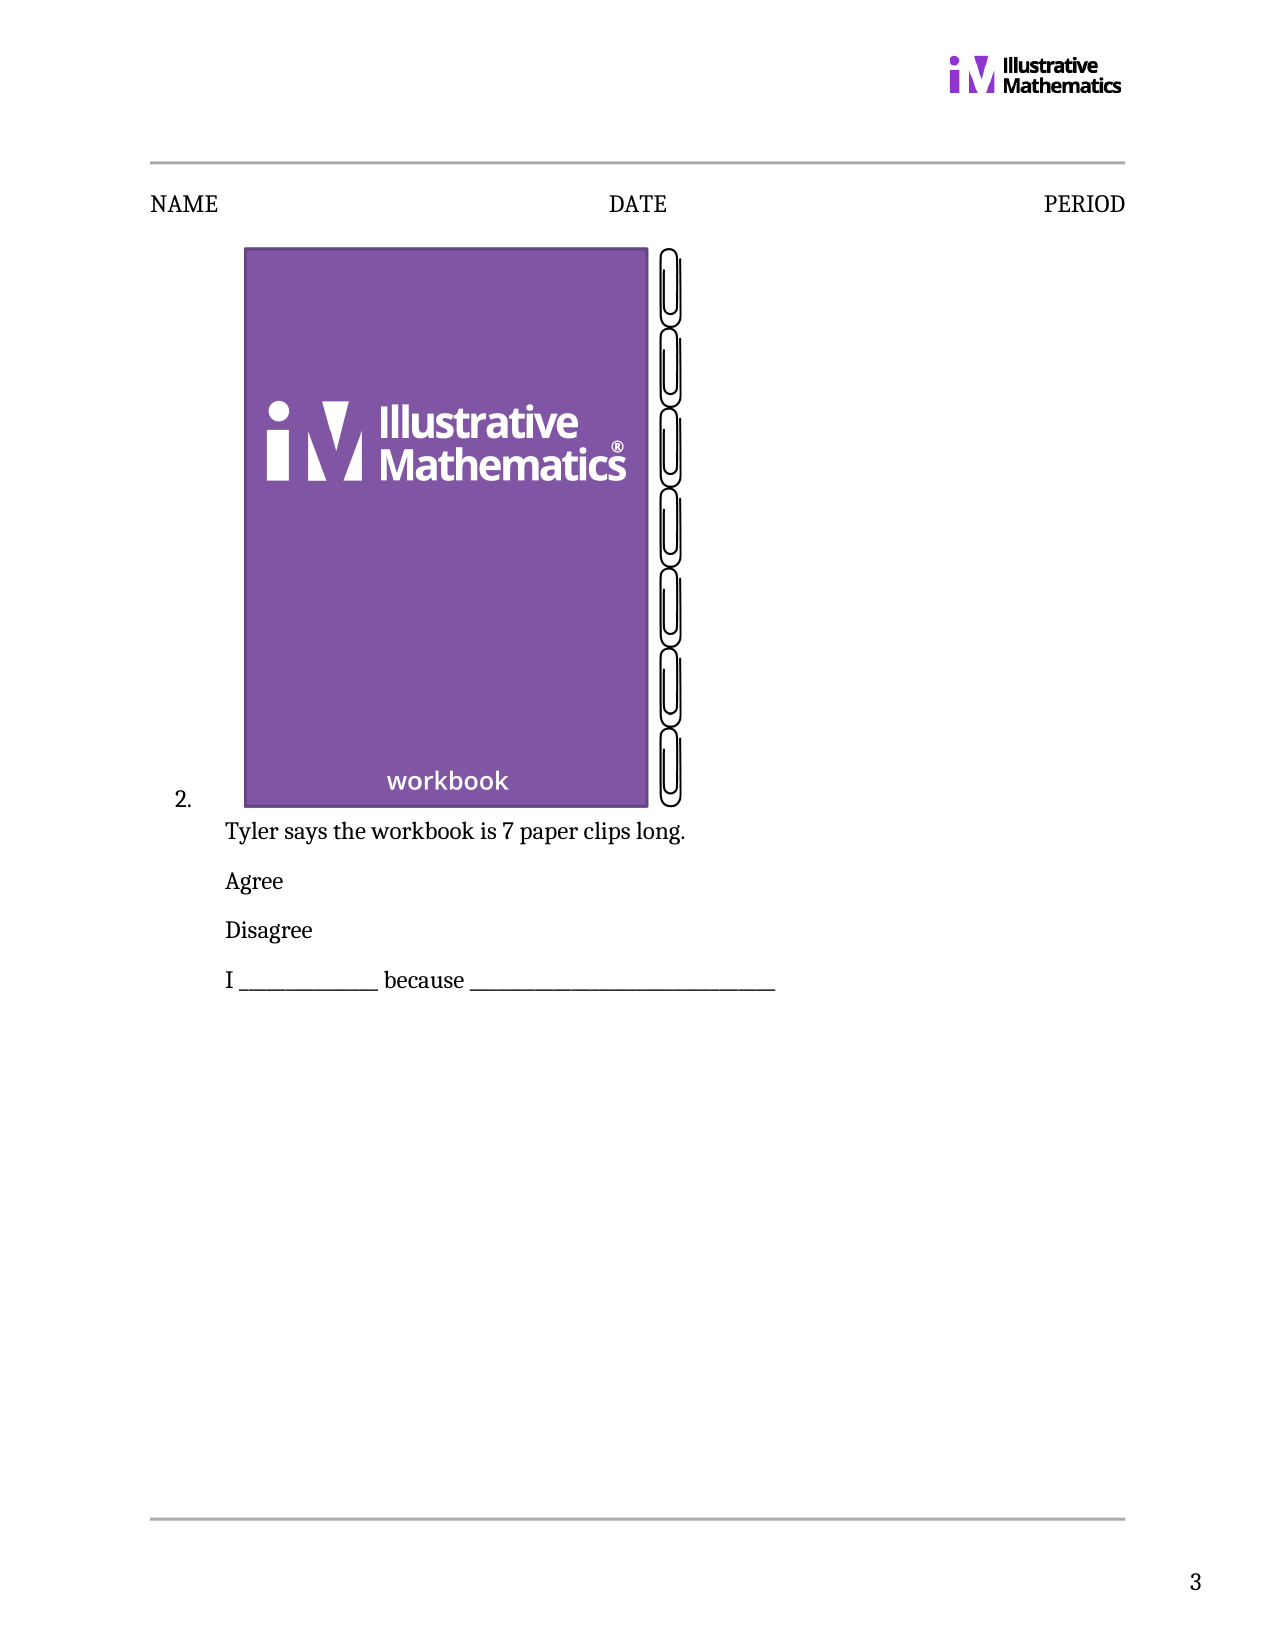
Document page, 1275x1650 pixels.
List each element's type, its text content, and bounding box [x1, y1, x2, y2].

list Agree [175, 867, 1125, 896]
list I _______________ because _________________________________ [175, 966, 1125, 995]
picture [243, 247, 682, 808]
list Disagree [175, 916, 1125, 945]
picture [949, 55, 1121, 93]
list Tyler says the workbook is 7 paper clips long. [175, 817, 1125, 846]
